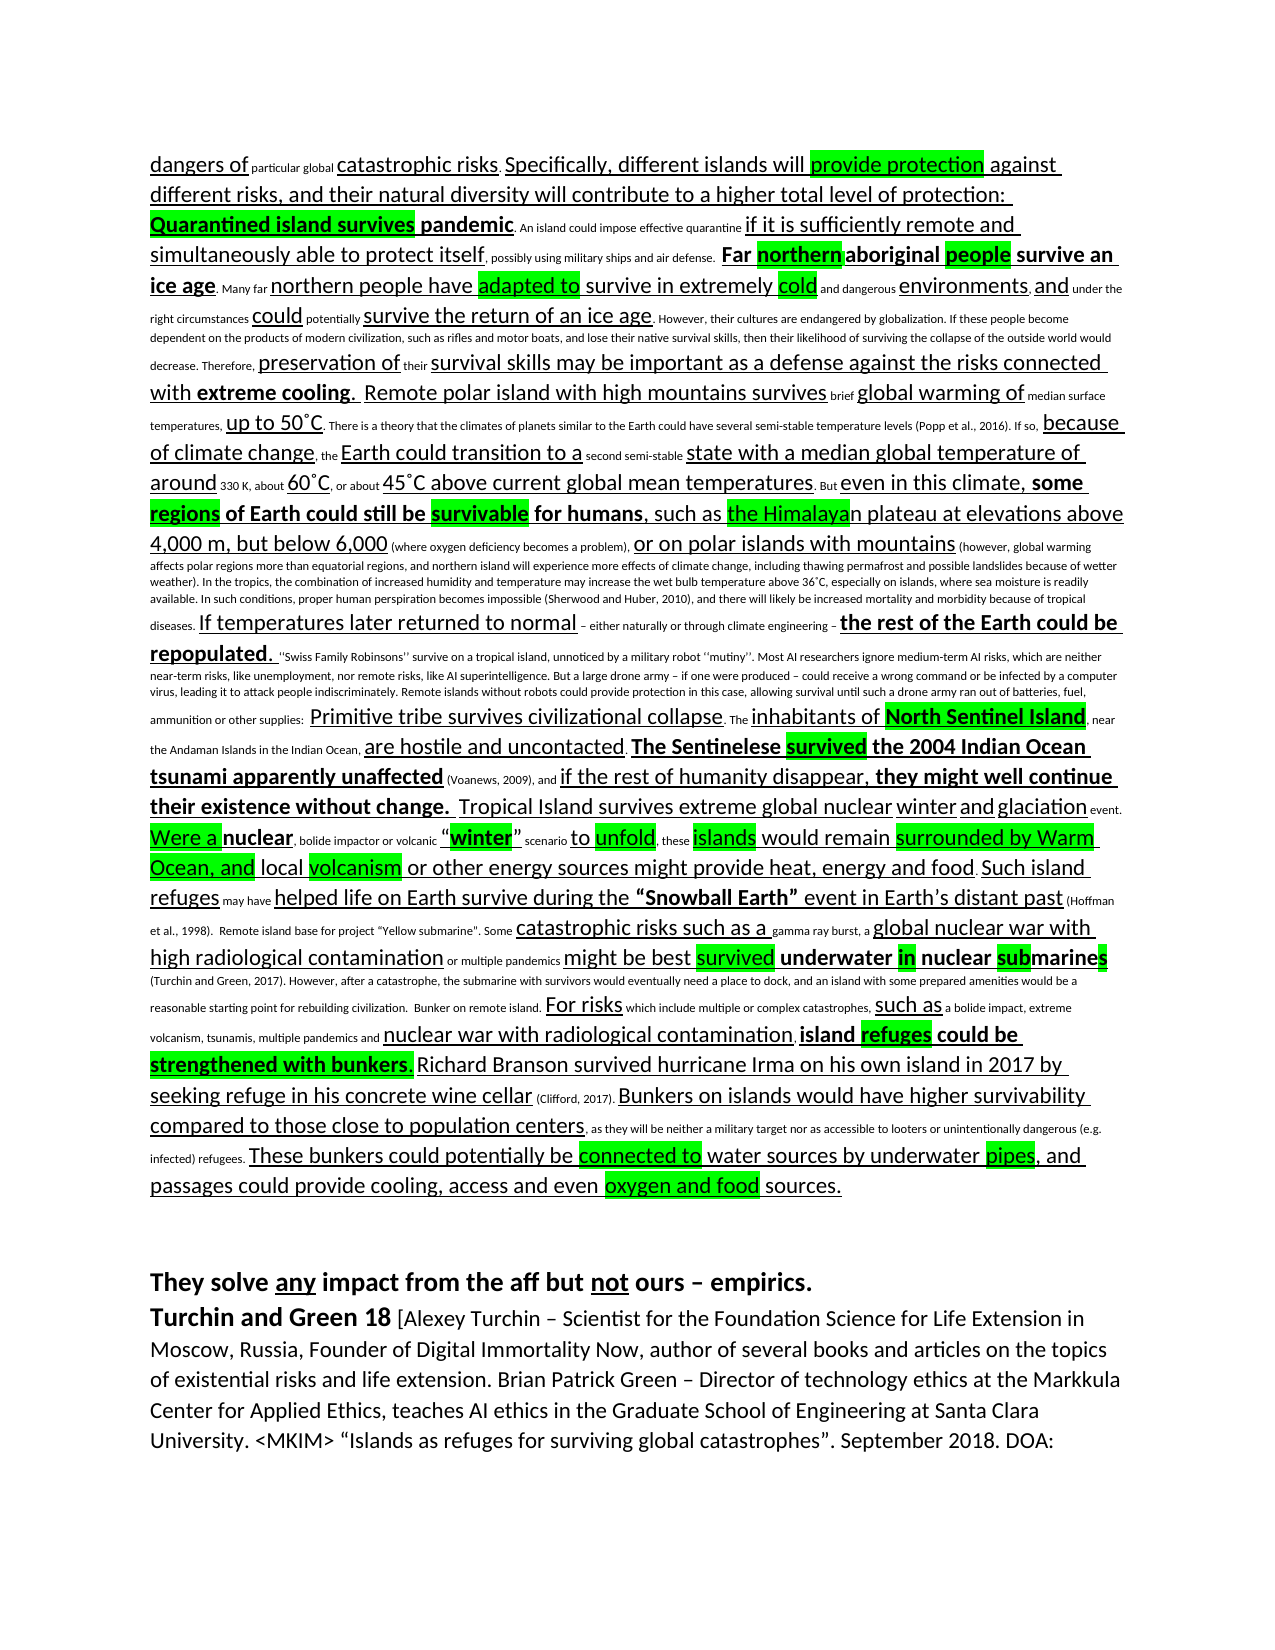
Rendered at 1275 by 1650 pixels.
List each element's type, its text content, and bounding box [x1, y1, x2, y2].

subtitle They solve any impact from the aff but not ours – empirics. [150, 1265, 1125, 1298]
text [150, 1300, 1125, 1454]
